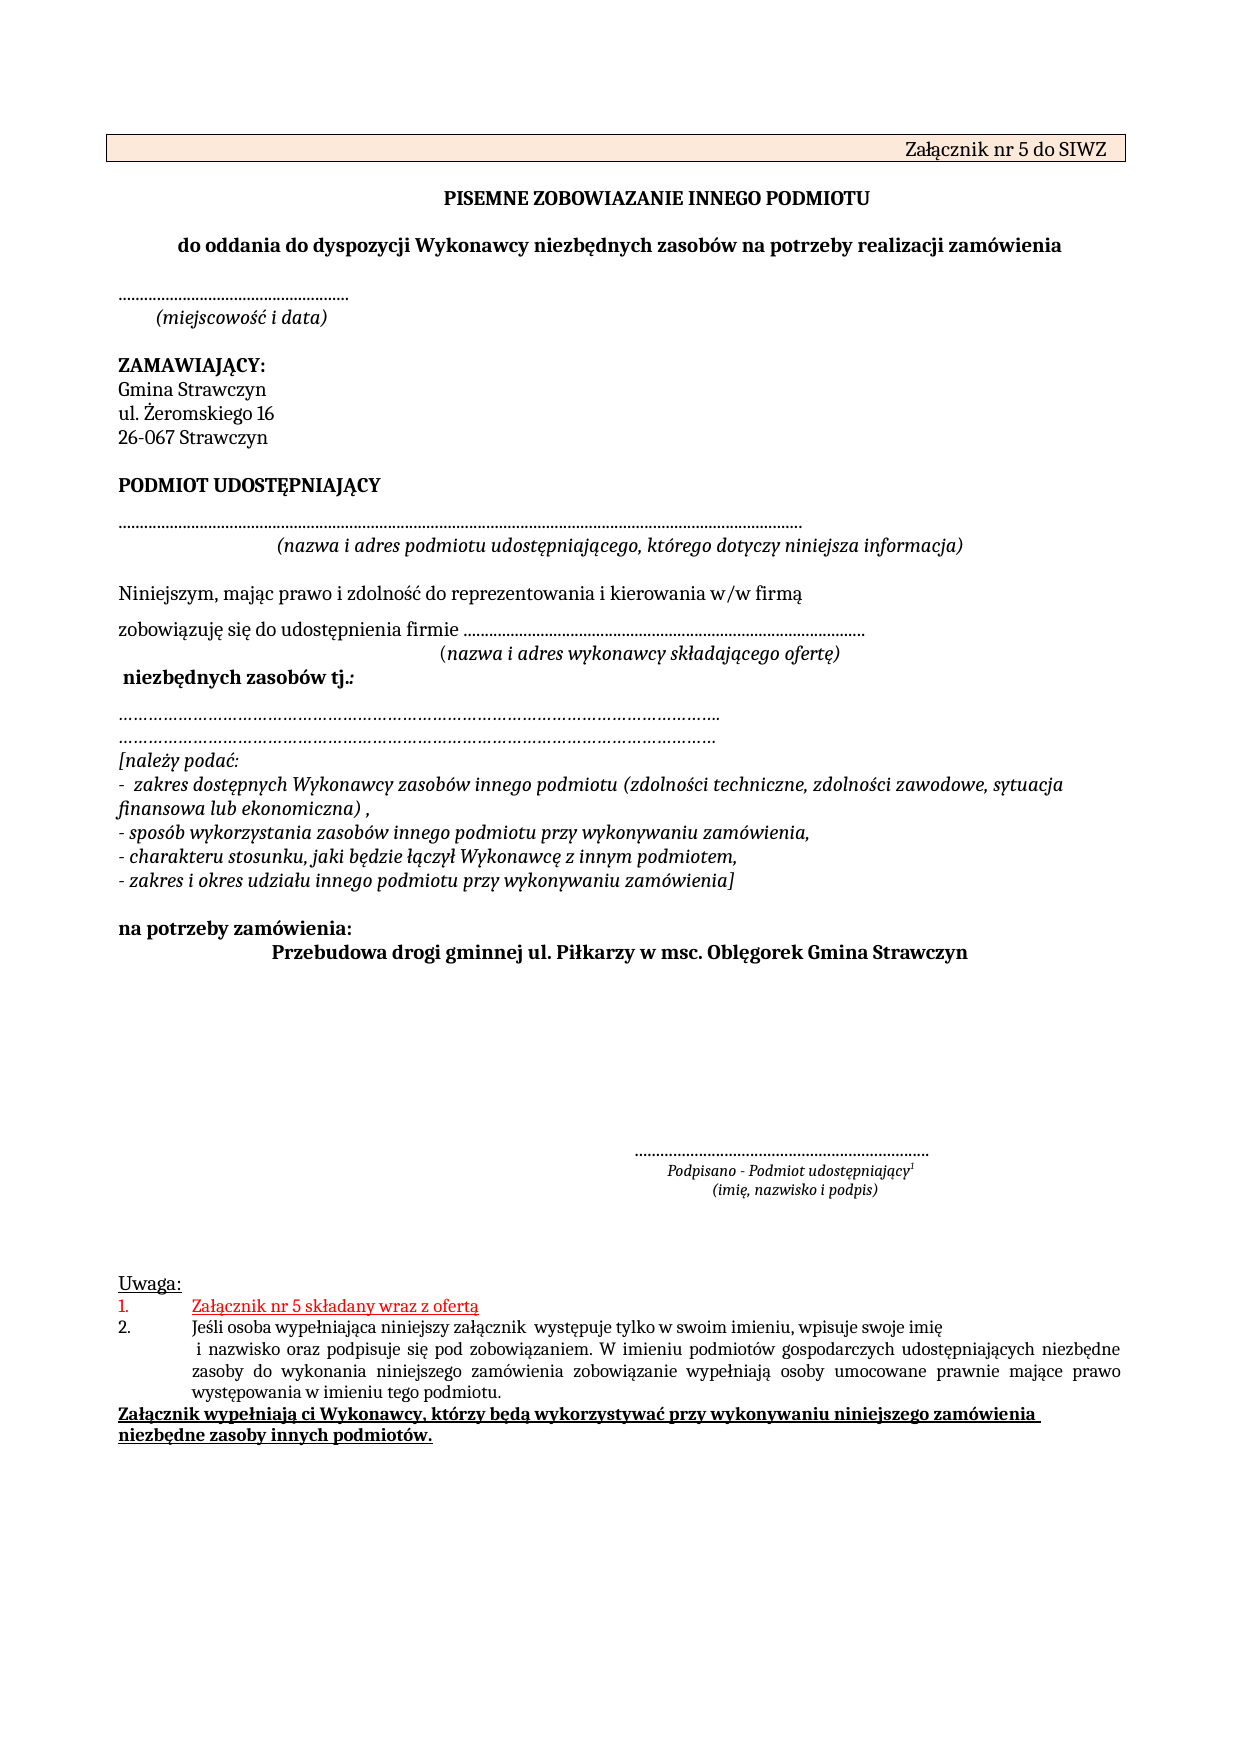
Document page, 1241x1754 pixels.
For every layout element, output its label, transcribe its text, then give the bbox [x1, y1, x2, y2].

text ZAMAWIAJĄCY: [118, 354, 1122, 378]
text ………………………………………………………………………………………………………… [118, 725, 1122, 749]
text (imię, nazwisko i podpis) [647, 1180, 1128, 1199]
text ...................................................... [118, 282, 1122, 306]
text Przebudowa drogi gminnej ul. Piłkarzy w msc. Oblęgorek Gmina Strawczyn [118, 941, 1122, 965]
text 1. Załącznik nr 5 składany wraz z ofertą [118, 1295, 1122, 1317]
text PISEMNE ZOBOWIAZANIE INNEGO PODMIOTU [118, 186, 1122, 210]
table_header Załącznik nr 5 do SIWZ [107, 135, 1125, 161]
text ................................................................................................................................................................ [118, 509, 1122, 533]
text - charakteru stosunku, jaki będzie łączył Wykonawcę z innym podmiotem, [118, 845, 1122, 869]
text 26-067 Strawczyn [118, 426, 1122, 450]
text (nazwa i adres wykonawcy składającego ofertę) [118, 641, 1122, 665]
text (miejscowość i data) [118, 306, 1122, 330]
text niezbędnych zasobów tj.: [118, 665, 1122, 689]
text do oddania do dyspozycji Wykonawcy niezbędnych zasobów na potrzeby realizacji zamówienia [118, 234, 1122, 258]
text 2. Jeśli osoba wypełniająca niniejszy załącznik występuje tylko w swoim imieniu, wpisuje swoje imię [118, 1317, 1122, 1338]
text Gmina Strawczyn [118, 378, 1122, 402]
text (nazwa i adres podmiotu udostępniającego, którego dotyczy niniejsza informacja) [118, 533, 1122, 557]
text ul. Żeromskiego 16 [118, 402, 1122, 426]
text - zakres i okres udziału innego podmiotu przy wykonywaniu zamówienia] [118, 869, 1122, 893]
text - sposób wykorzystania zasobów innego podmiotu przy wykonywaniu zamówienia, [118, 821, 1122, 845]
text …………………………………………………………………………………………………………. [118, 701, 1122, 725]
text PODMIOT UDOSTĘPNIAJĄCY [118, 474, 1122, 498]
text [należy podać: [118, 749, 1122, 773]
text - zakres dostępnych Wykonawcy zasobów innego podmiotu (zdolności techniczne, zdolności zawodowe, sytuacja finansowa lub ekonomiczna) , [118, 773, 1122, 821]
text zobowiązuję się do udostępnienia firmie .............................................................................................. [118, 617, 1122, 641]
text Uwaga: [118, 1271, 1128, 1295]
text na potrzeby zamówienia: [118, 917, 1122, 941]
text Załącznik wypełniają ci Wykonawcy, którzy będą wykorzystywać przy wykonywaniu niniejszego zamówienia niezbędne zasoby innych podmiotów. [118, 1403, 1122, 1446]
text ..................................................................... [487, 1137, 1122, 1161]
text Podpisano - Podmiot udostępniający1 [204, 1161, 1128, 1180]
text i nazwisko oraz podpisuje się pod zobowiązaniem. W imieniu podmiotów gospodarczych udostępniających niezbędne zasoby do wykonania niniejszego zamówienia zobowiązanie wypełniają osoby umocowane prawnie mające prawo występowania w imieniu tego podmiotu. [192, 1338, 1122, 1403]
text Niniejszym, mając prawo i zdolność do reprezentowania i kierowania w/w firmą [118, 581, 1122, 605]
